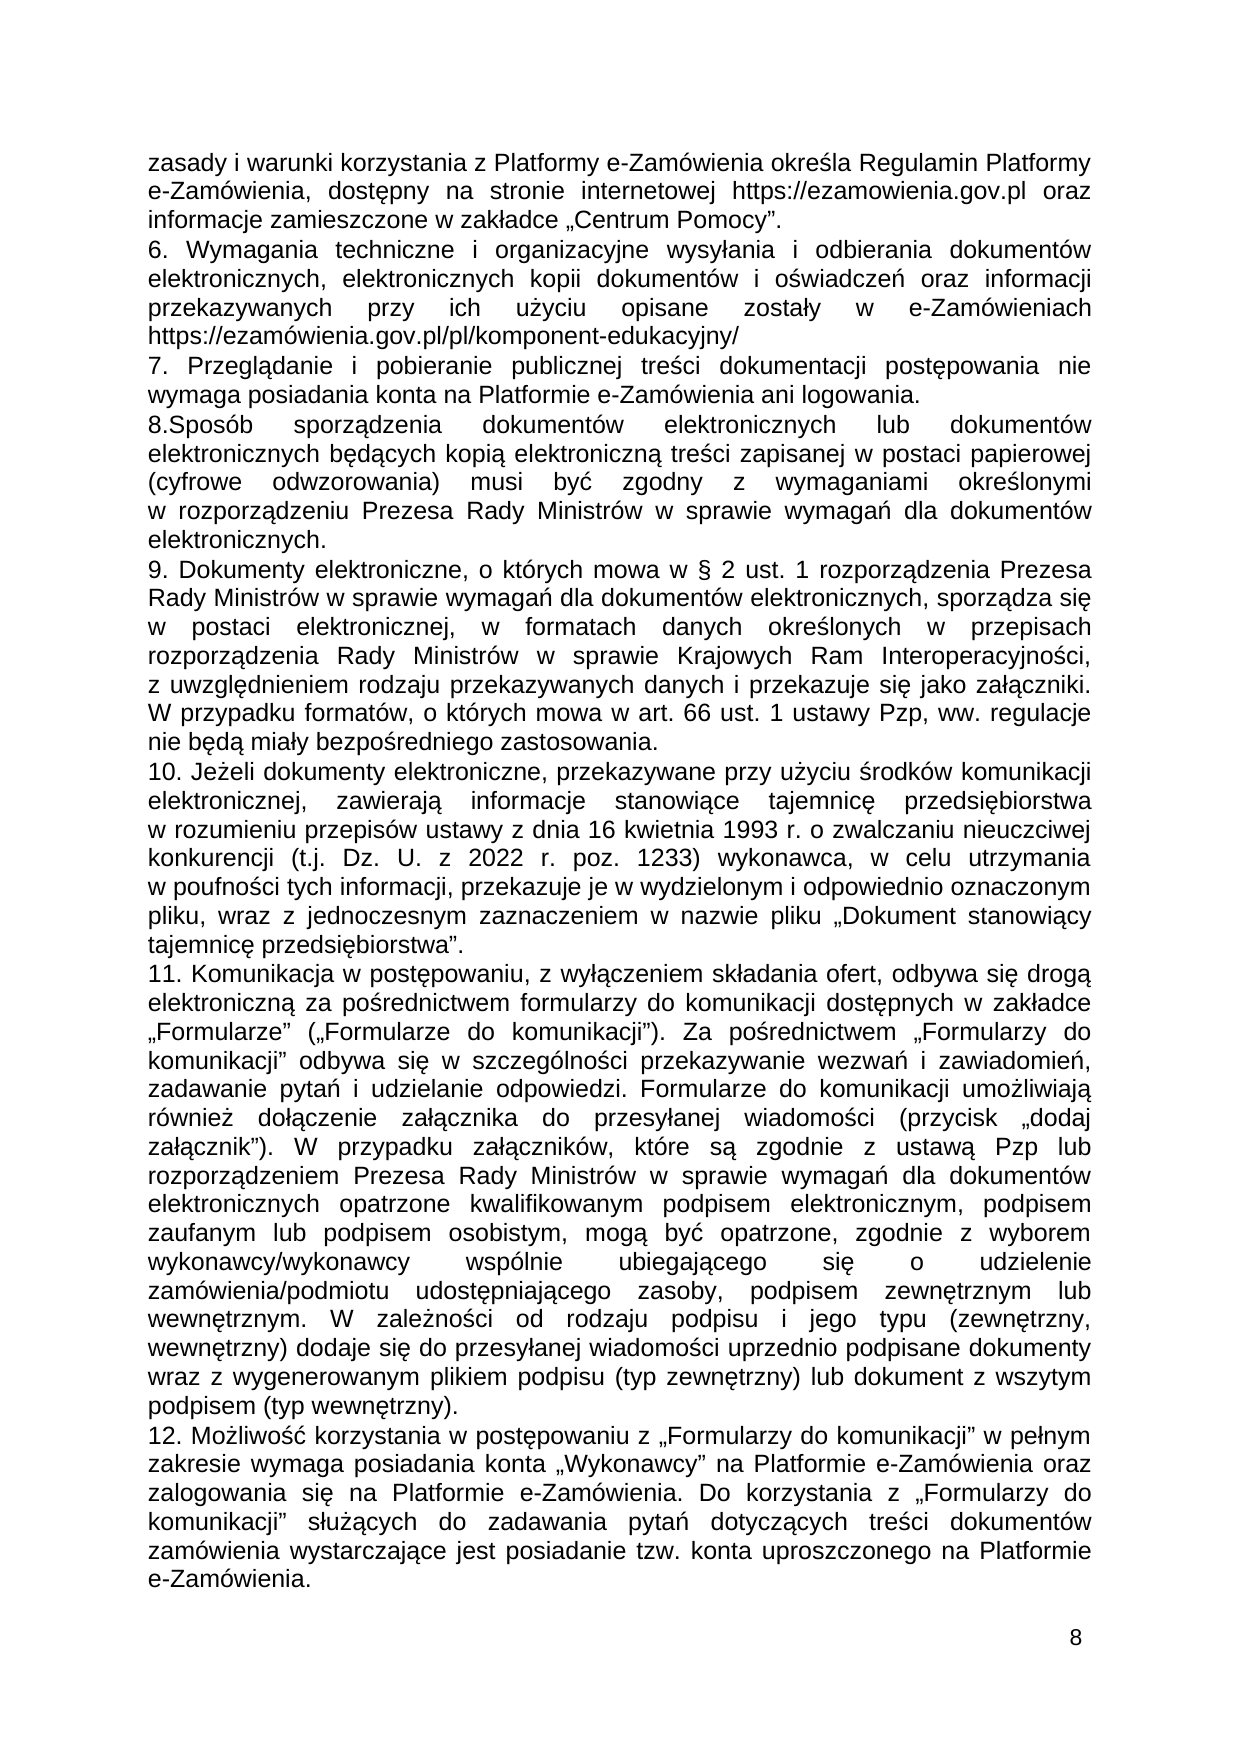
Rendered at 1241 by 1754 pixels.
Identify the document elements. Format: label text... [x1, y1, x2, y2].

text 6. Wymagania techniczne i organizacyjne wysyłania i odbierania dokumentów elektronicznych, elektronicznych kopii dokumentów i oświadczeń oraz informacji przekazywanych przy ich użyciu opisane zostały w e-Zamówieniach https://ezamówienia.gov.pl/pl/komponent-edukacyjny/ [148, 235, 1093, 350]
text 10. Jeżeli dokumenty elektroniczne, przekazywane przy użyciu środków komunikacji elektronicznej, zawierają informacje stanowiące tajemnicę przedsiębiorstwa w rozumieniu przepisów ustawy z dnia 16 kwietnia 1993 r. o zwalczaniu nieuczciwej konkurencji (t.j. Dz. U. z 2022 r. poz. 1233) wykonawca, w celu utrzymania w poufności tych informacji, przekazuje je w wydzielonym i odpowiednio oznaczonym pliku, wraz z jednoczesnym zaznaczeniem w nazwie pliku „Dokument stanowiący tajemnicę przedsiębiorstwa”. [148, 757, 1093, 958]
text 9. Dokumenty elektroniczne, o których mowa w § 2 ust. 1 rozporządzenia Prezesa Rady Ministrów w sprawie wymagań dla dokumentów elektronicznych, sporządza się w postaci elektronicznej, w formatach danych określonych w przepisach rozporządzenia Rady Ministrów w sprawie Krajowych Ram Interoperacyjności, z uwzględnieniem rodzaju przekazywanych danych i przekazuje się jako załączniki. W przypadku formatów, o których mowa w art. 66 ust. 1 ustawy Pzp, ww. regulacje nie będą miały bezpośredniego zastosowania. [148, 555, 1093, 756]
text 8.Sposób sporządzenia dokumentów elektronicznych lub dokumentów elektronicznych będących kopią elektroniczną treści zapisanej w postaci papierowej (cyfrowe odwzorowania) musi być zgodny z wymaganiami określonymi w rozporządzeniu Prezesa Rady Ministrów w sprawie wymagań dla dokumentów elektronicznych. [148, 410, 1093, 553]
text 11. Komunikacja w postępowaniu, z wyłączeniem składania ofert, odbywa się drogą elektroniczną za pośrednictwem formularzy do komunikacji dostępnych w zakładce „Formularze” („Formularze do komunikacji”). Za pośrednictwem „Formularzy do komunikacji” odbywa się w szczególności przekazywanie wezwań i zawiadomień, zadawanie pytań i udzielanie odpowiedzi. Formularze do komunikacji umożliwiają również dołączenie załącznika do przesyłanej wiadomości (przycisk „dodaj załącznik”). W przypadku załączników, które są zgodnie z ustawą Pzp lub rozporządzeniem Prezesa Rady Ministrów w sprawie wymagań dla dokumentów elektronicznych opatrzone kwalifikowanym podpisem elektronicznym, podpisem zaufanym lub podpisem osobistym, mogą być opatrzone, zgodnie z wyborem wykonawcy/wykonawcy wspólnie ubiegającego się o udzielenie zamówienia/podmiotu udostępniającego zasoby, podpisem zewnętrznym lub wewnętrznym. W zależności od rodzaju podpisu i jego typu (zewnętrzny, wewnętrzny) dodaje się do przesyłanej wiadomości uprzednio podpisane dokumenty wraz z wygenerowanym plikiem podpisu (typ zewnętrzny) lub dokument z wszytym podpisem (typ wewnętrzny). [148, 959, 1093, 1419]
text 12. Możliwość korzystania w postępowaniu z „Formularzy do komunikacji” w pełnym zakresie wymaga posiadania konta „Wykonawcy” na Platformie e-Zamówienia oraz zalogowania się na Platformie e-Zamówienia. Do korzystania z „Formularzy do komunikacji” służących do zadawania pytań dotyczących treści dokumentów zamówienia wystarczające jest posiadanie tzw. konta uproszczonego na Platformie e-Zamówienia. [148, 1421, 1093, 1593]
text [148, 148, 1093, 234]
text 7. Przeglądanie i pobieranie publicznej treści dokumentacji postępowania nie wymaga posiadania konta na Platformie e-Zamówienia ani logowania. [148, 351, 1093, 409]
